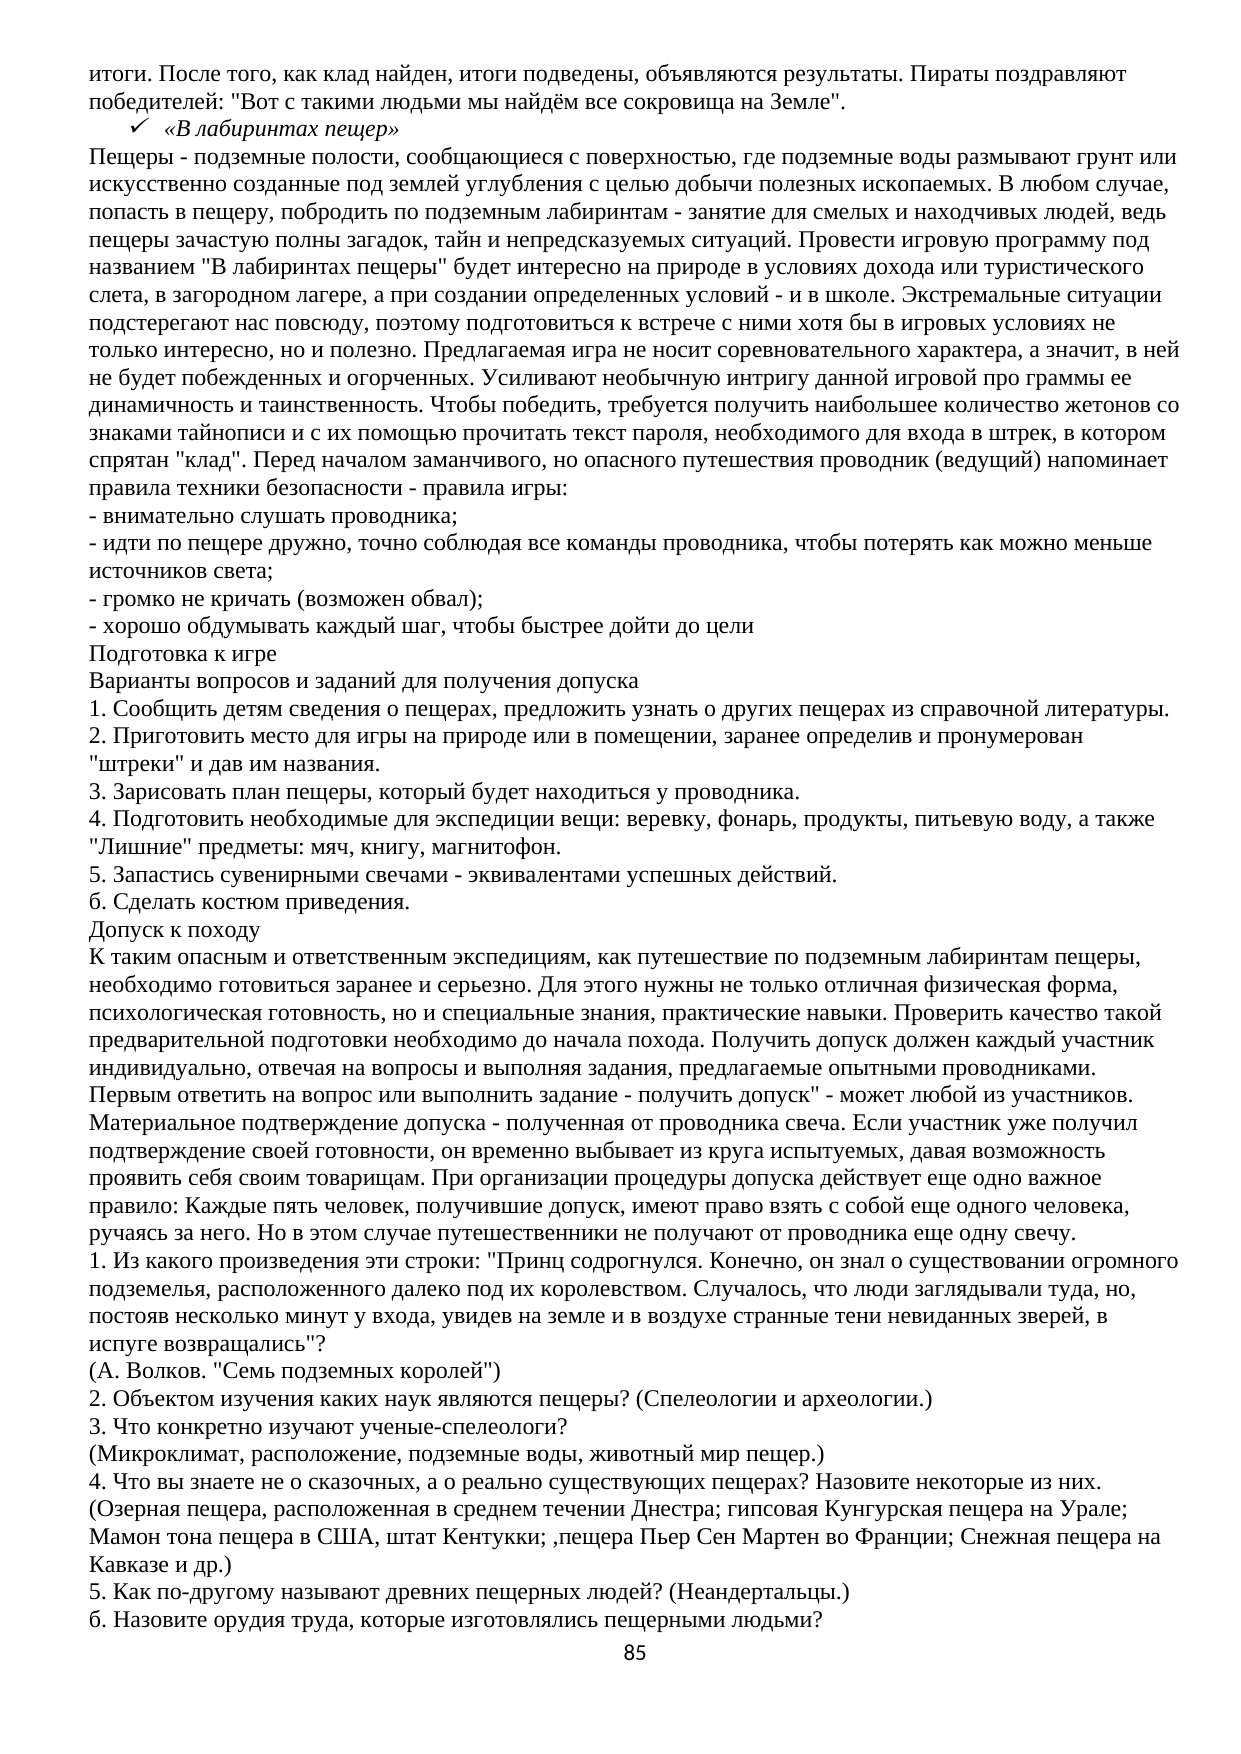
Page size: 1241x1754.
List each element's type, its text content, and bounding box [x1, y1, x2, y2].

text 1. Сообщить детям сведения о пещерах, предложить узнать о других пещерах из справочной литературы. [89, 694, 1181, 722]
text 4. Подготовить необходимые для экспедиции вещи: веревку, фонарь, продукты, питьевую воду, а также "Лишние" предметы: мяч, книгу, магнитофон. [89, 804, 1181, 859]
text (А. Волков. "Семь подземных королей") [89, 1356, 1181, 1384]
text Пещеры - подземные полости, сообщающиеся с поверхностью, где подземные воды размывают грунт или искусственно созданные под землей углубления с целью добычи полезных ископаемых. В любом случае, попасть в пещеру, побродить по подземным лабиринтам - занятие для смелых и находчивых людей, ведь пещеры зачастую полны загадок, тайн и непредсказуемых ситуаций. Провести игровую программу под названием "В лабиринтах пещеры" будет интересно на природе в условиях дохода или туристического слета, в загородном лагере, а при создании определенных условий - и в школе. Экстремальные ситуации подстерегают нас повсюду, поэтому подготовиться к встрече с ними хотя бы в игровых условиях не только интересно, но и полезно. Предлагаемая игра не носит соревновательного характера, а значит, в ней не будет побежденных и огорченных. Усиливают необычную интригу данной игровой про граммы ее динамичность и таинственность. Чтобы победить, требуется получить наибольшее количество жетонов со знаками тайнописи и с их помощью прочитать текст пароля, необходимого для входа в штрек, в котором спрятан "клад". Перед началом заманчивого, но опасного путешествия проводник (ведущий) напоминает правила техники безопасности - правила игры: [89, 142, 1181, 501]
text Допуск к походу [89, 915, 1181, 942]
text 2. Объектом изучения каких наук являются пещеры? (Спелеологии и археологии.) [89, 1384, 1181, 1412]
text б. Сделать костюм приведения. [89, 887, 1181, 915]
text - громко не кричать (возможен обвал); [89, 583, 1181, 611]
text - внимательно слушать проводника; [89, 501, 1181, 528]
text - идти по пещере дружно, точно соблюдая все команды проводника, чтобы потерять как можно меньше источников света; [89, 528, 1181, 583]
text б. Назовите орудия труда, которые изготовлялись пещерными людьми? [89, 1605, 1181, 1632]
text 3. Что конкретно изучают ученые-спелеологи? [89, 1412, 1181, 1439]
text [89, 59, 1181, 114]
text Варианты вопросов и заданий для получения допуска [89, 666, 1181, 694]
list «В лабиринтах пещер» [126, 114, 1181, 142]
text 1. Из какого произведения эти строки: "Принц содрогнулся. Конечно, он знал о существовании огромного подземелья, расположенного далеко под их королевством. Случалось, что люди заглядывали туда, но, постояв несколько минут у входа, увидев на земле и в воздухе странные тени невиданных зверей, в испуге возвращались"? [89, 1246, 1181, 1356]
text (Озерная пещера, расположенная в среднем течении Днестра; гипсовая Кунгурская пещера на Урале; Мамон тона пещера в США, штат Кентукки; ,пещера Пьер Сен Мартен во Франции; Снежная пещера на Кавказе и др.) [89, 1494, 1181, 1577]
text 4. Что вы знаете не о сказочных, а о реально существующих пещерах? Назовите некоторые из них. [89, 1467, 1181, 1494]
text 2. Приготовить место для игры на природе или в помещении, заранее определив и пронумерован "штреки" и дав им названия. [89, 722, 1181, 777]
text 5. Как по-другому называют древних пещерных людей? (Неандертальцы.) [89, 1577, 1181, 1605]
text 5. Запастись сувенирными свечами - эквивалентами успешных действий. [89, 859, 1181, 887]
text (Микроклимат, расположение, подземные воды, животный мир пещер.) [89, 1439, 1181, 1467]
text Подготовка к игре [89, 639, 1181, 666]
text 3. Зарисовать план пещеры, который будет находиться у проводника. [89, 777, 1181, 804]
text К таким опасным и ответственным экспедициям, как путешествие по подземным лабиринтам пещеры, необходимо готовиться заранее и серьезно. Для этого нужны не только отличная физическая форма, психологическая готовность, но и специальные знания, практические навыки. Проверить качество такой предварительной подготовки необходимо до начала похода. Получить допуск должен каждый участник индивидуально, отвечая на вопросы и выполняя задания, предлагаемые опытными проводниками. Первым ответить на вопрос или выполнить задание - получить допуск" - может любой из участников. Материальное подтверждение допуска - полученная от проводника свеча. Если участник уже получил подтверждение своей готовности, он временно выбывает из круга испытуемых, давая возможность проявить себя своим товарищам. При организации процедуры допуска действует еще одно важное правило: Каждые пять человек, получившие допуск, имеют право взять с собой еще одного человека, ручаясь за него. Но в этом случае путешественники не получают от проводника еще одну свечу. [89, 942, 1181, 1246]
text - хорошо обдумывать каждый шаг, чтобы быстрее дойти до цели [89, 611, 1181, 639]
